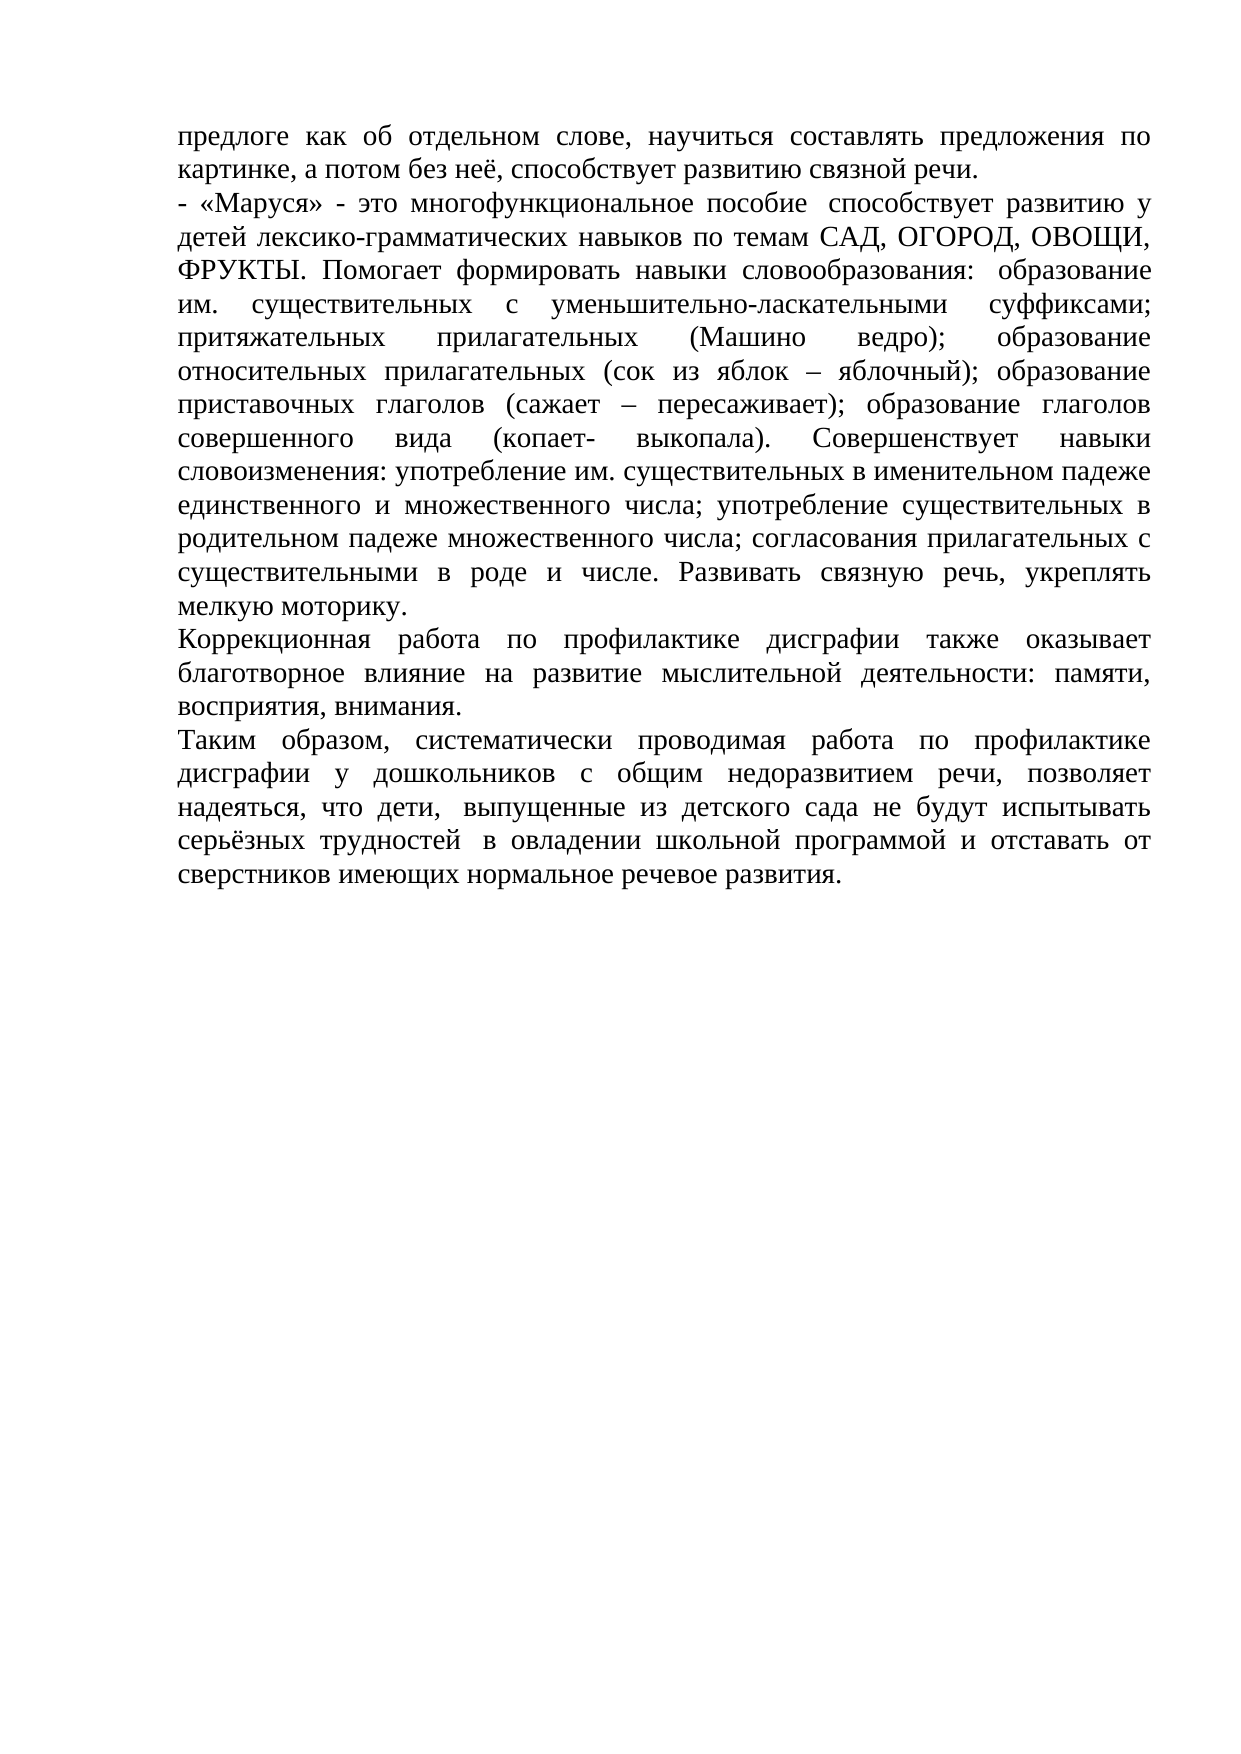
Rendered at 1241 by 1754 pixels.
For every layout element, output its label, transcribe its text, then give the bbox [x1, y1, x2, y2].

text Таким образом, систематически проводимая работа по профилактике дисграфии у дошкольников с общим недоразвитием речи, позволяет надеяться, что дети, выпущенные из детского сада не будут испытывать серьёзных трудностей в овладении школьной программой и отставать от сверстников имеющих нормальное речевое развития. [177, 722, 1152, 889]
text - «Маруся» - это многофункциональное пособие способствует развитию у детей лексико-грамматических навыков по темам САД, ОГОРОД, ОВОЩИ, ФРУКТЫ. Помогает формировать навыки словообразования: образование им. существительных с уменьшительно-ласкательными суффиксами; притяжательных прилагательных (Машино ведро); образование относительных прилагательных (сок из яблок – яблочный); образование приставочных глаголов (сажает – пересаживает); образование глаголов совершенного вида (копает- выкопала). Совершенствует навыки словоизменения: употребление им. существительных в именительном падеже единственного и множественного числа; употребление существительных в родительном падеже множественного числа; согласования прилагательных с существительными в роде и числе. Развивать связную речь, укреплять мелкую моторику. [177, 185, 1152, 621]
text Коррекционная работа по профилактике дисграфии также оказывает благотворное влияние на развитие мыслительной деятельности: памяти, восприятия, внимания. [177, 621, 1152, 722]
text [177, 118, 1152, 185]
